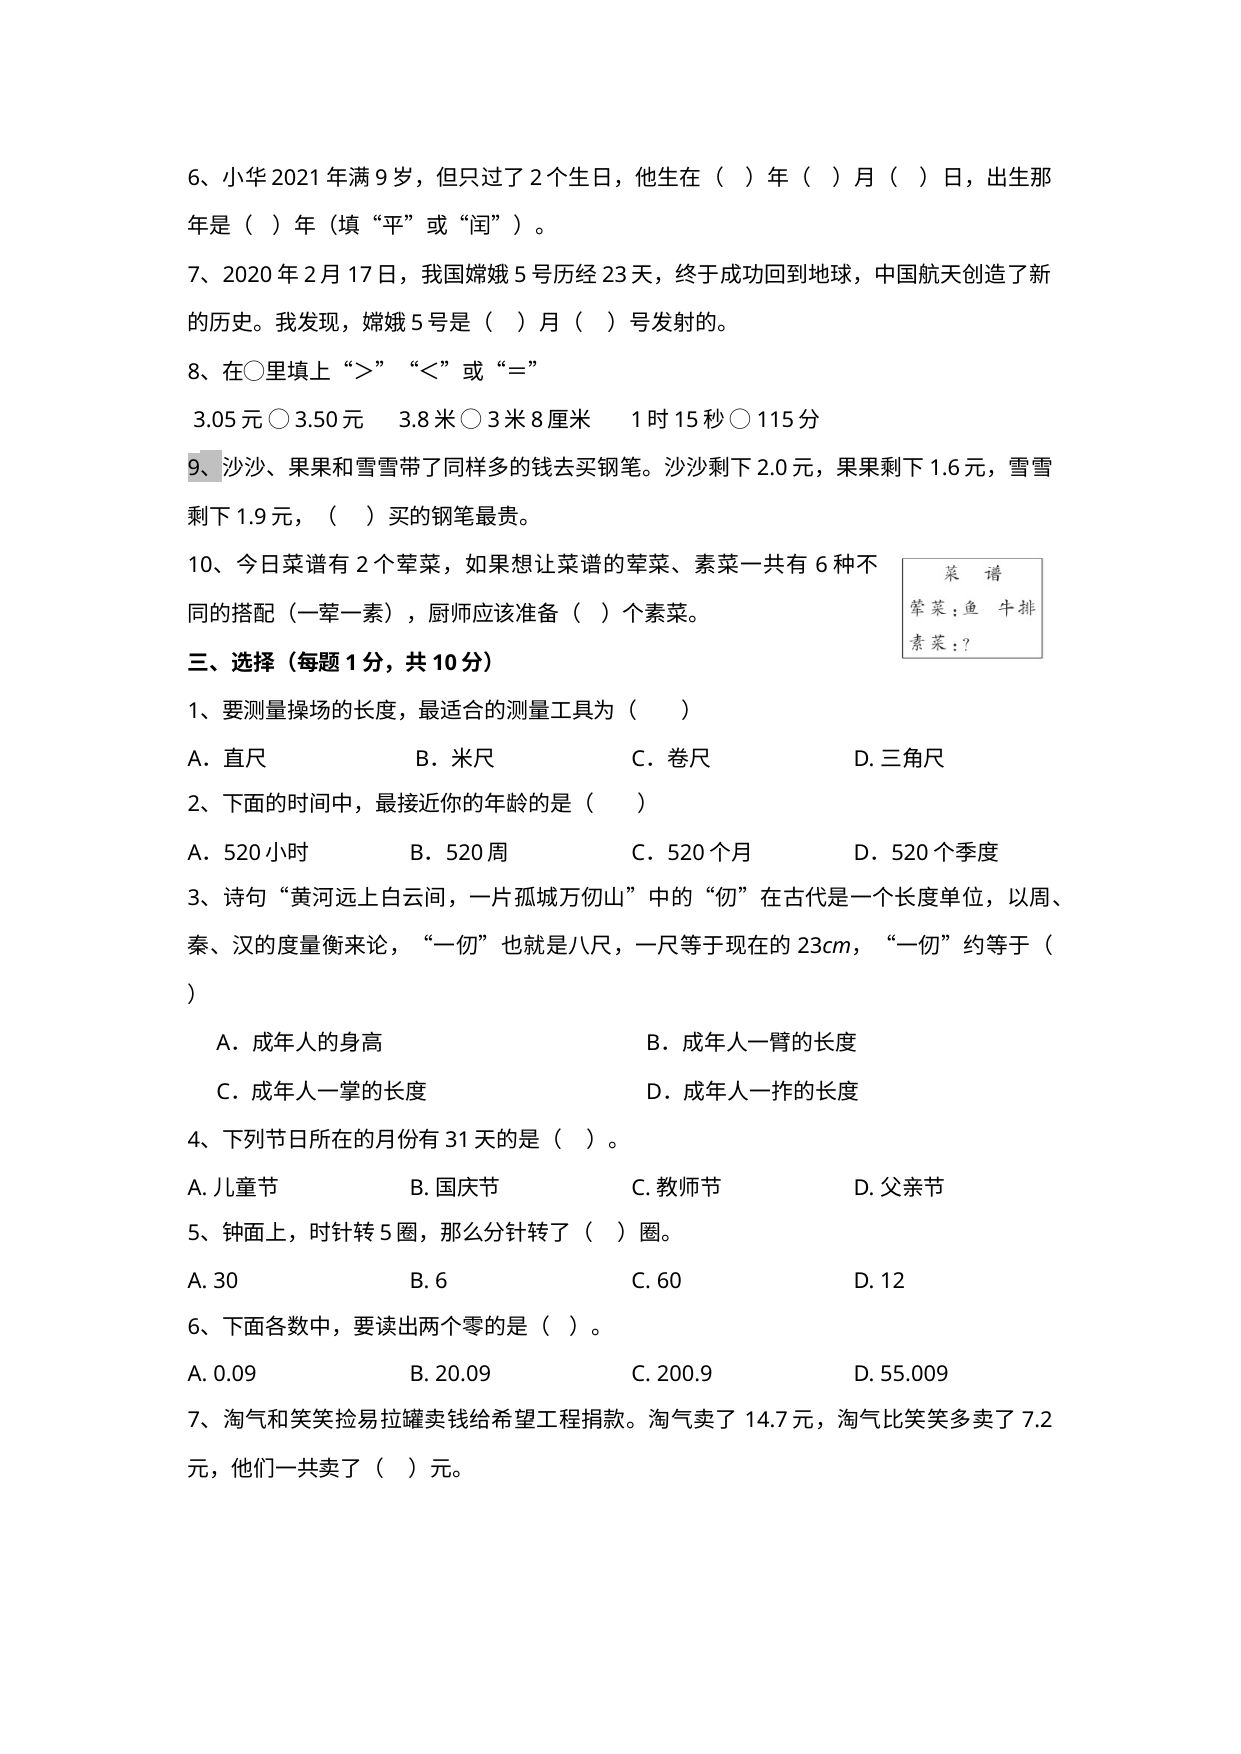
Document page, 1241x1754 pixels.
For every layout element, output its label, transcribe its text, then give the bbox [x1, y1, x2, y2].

table_header C．520个月 [620, 834, 842, 879]
text 10、今日菜谱有2个荤菜，如果想让菜谱的荤菜、素菜一共有6种不同的搭配（一荤一素），厨师应该准备（ ）个素菜。 [187, 547, 1053, 628]
table_header 12 [842, 1264, 1064, 1308]
text 5、钟面上，时针转5圈，那么分针转了（ ）圈。 [187, 1215, 1053, 1248]
picture [895, 549, 1049, 665]
text 7、淘气和笑笑捡易拉罐卖钱给希望工程捐款。淘气卖了14.7元，淘气比笑笑多卖了7.2元，他们一共卖了（ ）元。 [187, 1402, 1053, 1483]
text 7、2020年2月17日，我国嫦娥5号历经23天，终于成功回到地球，中国航天创造了新的历史。我发现，嫦娥5号是（ ）月（ ）号发射的。 [187, 256, 1053, 338]
text 6、小华2021年满9岁，但只过了2个生日，他生在（ ）年（ ）月（ ）日，出生那年是（ ）年（填“平”或“闰”）。 [187, 159, 1053, 241]
table_header 6 [398, 1264, 620, 1308]
table_header D. 父亲节 [842, 1170, 1064, 1215]
table_header C. 教师节 [620, 1170, 842, 1215]
text 6、下面各数中，要读出两个零的是（ ）。 [187, 1308, 1053, 1341]
table_header A. 儿童节 [176, 1170, 398, 1215]
text 9、沙沙、果果和雪雪带了同样多的钱去买钢笔。沙沙剩下2.0元，果果剩下1.6元，雪雪剩下1.9元，（ ）买的钢笔最贵。 [187, 450, 1053, 531]
text 3.05元 ◯ 3.50元 3.8米 ◯ 3米8厘米 1时15秒 ◯ 115分 [187, 402, 1053, 434]
table_header B. 20.09 [398, 1357, 620, 1402]
table_header D. 三角尺 [842, 741, 1064, 786]
table_header C. 200.9 [620, 1357, 842, 1402]
text A．成年人的身高 B．成年人一臂的长度 [187, 1025, 1053, 1058]
text 4、下列节日所在的月份有31天的是（ ）。 [187, 1122, 1053, 1154]
table_header D. 55.009 [842, 1357, 1064, 1402]
table_header 60 [620, 1264, 842, 1308]
table_header D．520个季度 [842, 834, 1064, 879]
table_header A．直尺 [176, 741, 398, 786]
table_header A．520小时 [176, 834, 398, 879]
table_header 30 [176, 1264, 398, 1308]
text 3、诗句“黄河远上白云间，一片孤城万仞山”中的“仞”在古代是一个长度单位，以周、秦、汉的度量衡来论，“一仞”也就是八尺，一尺等于现在的23cm，“一仞”约等于（ ） [187, 879, 1053, 1009]
table_header B．米尺 [398, 741, 620, 786]
table_header 0.09 [176, 1357, 398, 1402]
table_header B. 国庆节 [398, 1170, 620, 1215]
text C．成年人一掌的长度 D．成年人一拃的长度 [187, 1073, 1053, 1106]
table_header B．520周 [398, 834, 620, 879]
list 选择（每题1分，共10分） [187, 644, 1053, 677]
list 要测量操场的长度，最适合的测量工具为（ ） [187, 693, 1053, 725]
text 2、下面的时间中，最接近你的年龄的是（ ） [187, 786, 1053, 818]
table_header C．卷尺 [620, 741, 842, 786]
text 8、在◯里填上“＞”“＜”或“＝” [187, 353, 1053, 386]
